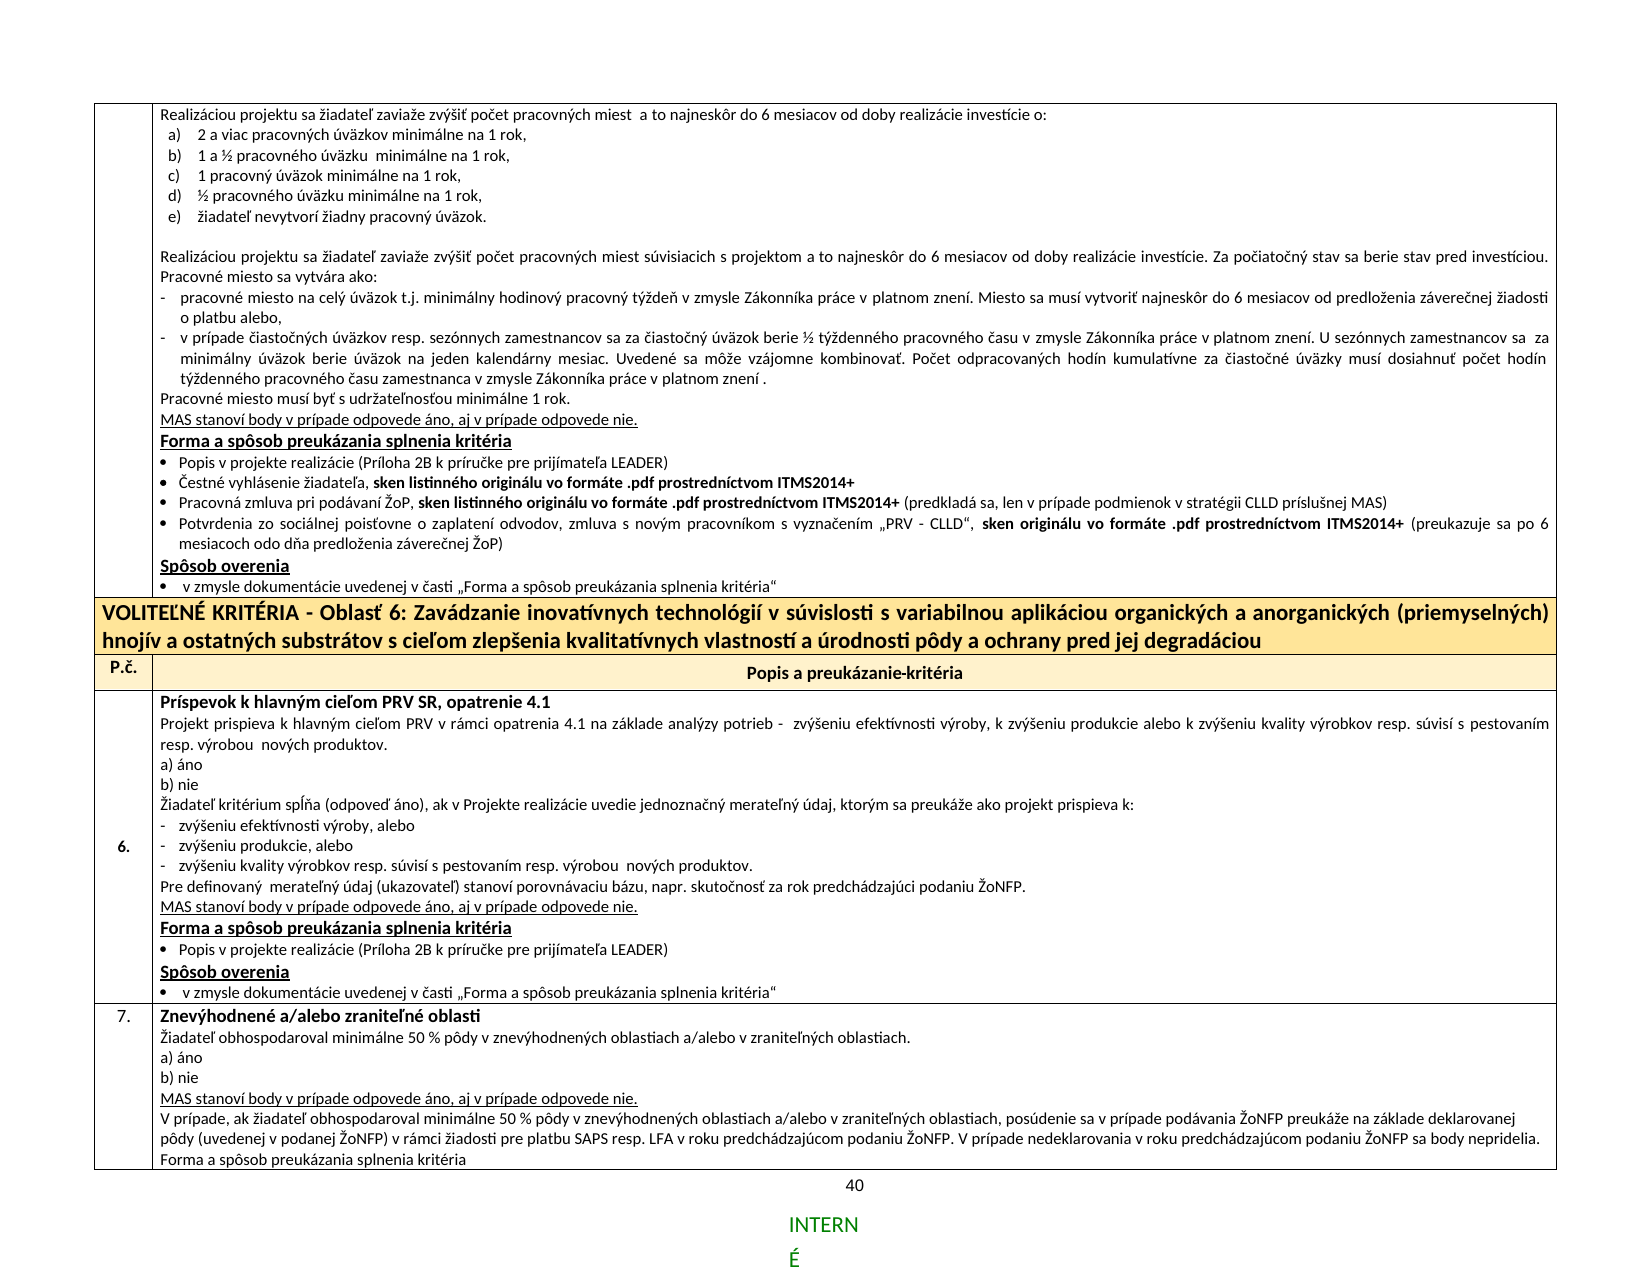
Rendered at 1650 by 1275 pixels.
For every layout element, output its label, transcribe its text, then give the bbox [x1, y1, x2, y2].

table_cell VOLITEĽNÉ KRITÉRIA - Oblasť 6: Zavádzanie inovatívnych technológií v súvislosti s variabilnou aplikáciou organických a anorganických (priemyselných) hnojív a ostatných substrátov s cieľom zlepšenia kvalitatívnych vlastností a úrodnosti pôdy a ochrany pred jej degradáciou [95, 598, 1556, 654]
table_cell 6. [95, 691, 152, 1003]
table_cell Príspevok k hlavným cieľom PRV SR, opatrenie 4.1 Projekt prispieva k hlavným cieľom PRV v rámci opatrenia 4.1 na základe analýzy potrieb - zvýšeniu efektívnosti výroby, k zvýšeniu produkcie alebo k zvýšeniu kvality výrobkov resp. súvisí s pestovaním resp. výrobou nových produktov. a) áno b) nie Žiadateľ kritérium spĺňa (odpoveď áno), ak v Projekte realizácie uvedie jednoznačný merateľný údaj, ktorým sa preukáže ako projekt prispieva k: zvýšeniu efektívnosti výroby, alebo zvýšeniu produkcie, alebo zvýšeniu kvality výrobkov resp. súvisí s pestovaním resp. výrobou nových produktov. Pre definovaný merateľný údaj (ukazovateľ) stanoví porovnávaciu bázu, napr. skutočnosť za rok predchádzajúci podaniu ŽoNFP. MAS stanoví body v prípade odpovede áno, aj v prípade odpovede nie. Forma a spôsob preukázania splnenia kritéria Popis v projekte realizácie (Príloha 2B k príručke pre prijímateľa LEADER) Spôsob overenia v zmysle dokumentácie uvedenej v časti „Forma a spôsob preukázania splnenia kritéria“ [153, 691, 1556, 1003]
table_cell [153, 1004, 1556, 1169]
table_cell 7. [95, 1004, 152, 1169]
table_cell P.č. [95, 655, 152, 689]
table_cell Popis a preukázanie kritéria [153, 655, 1556, 689]
table_cell 5. [95, 104, 152, 597]
